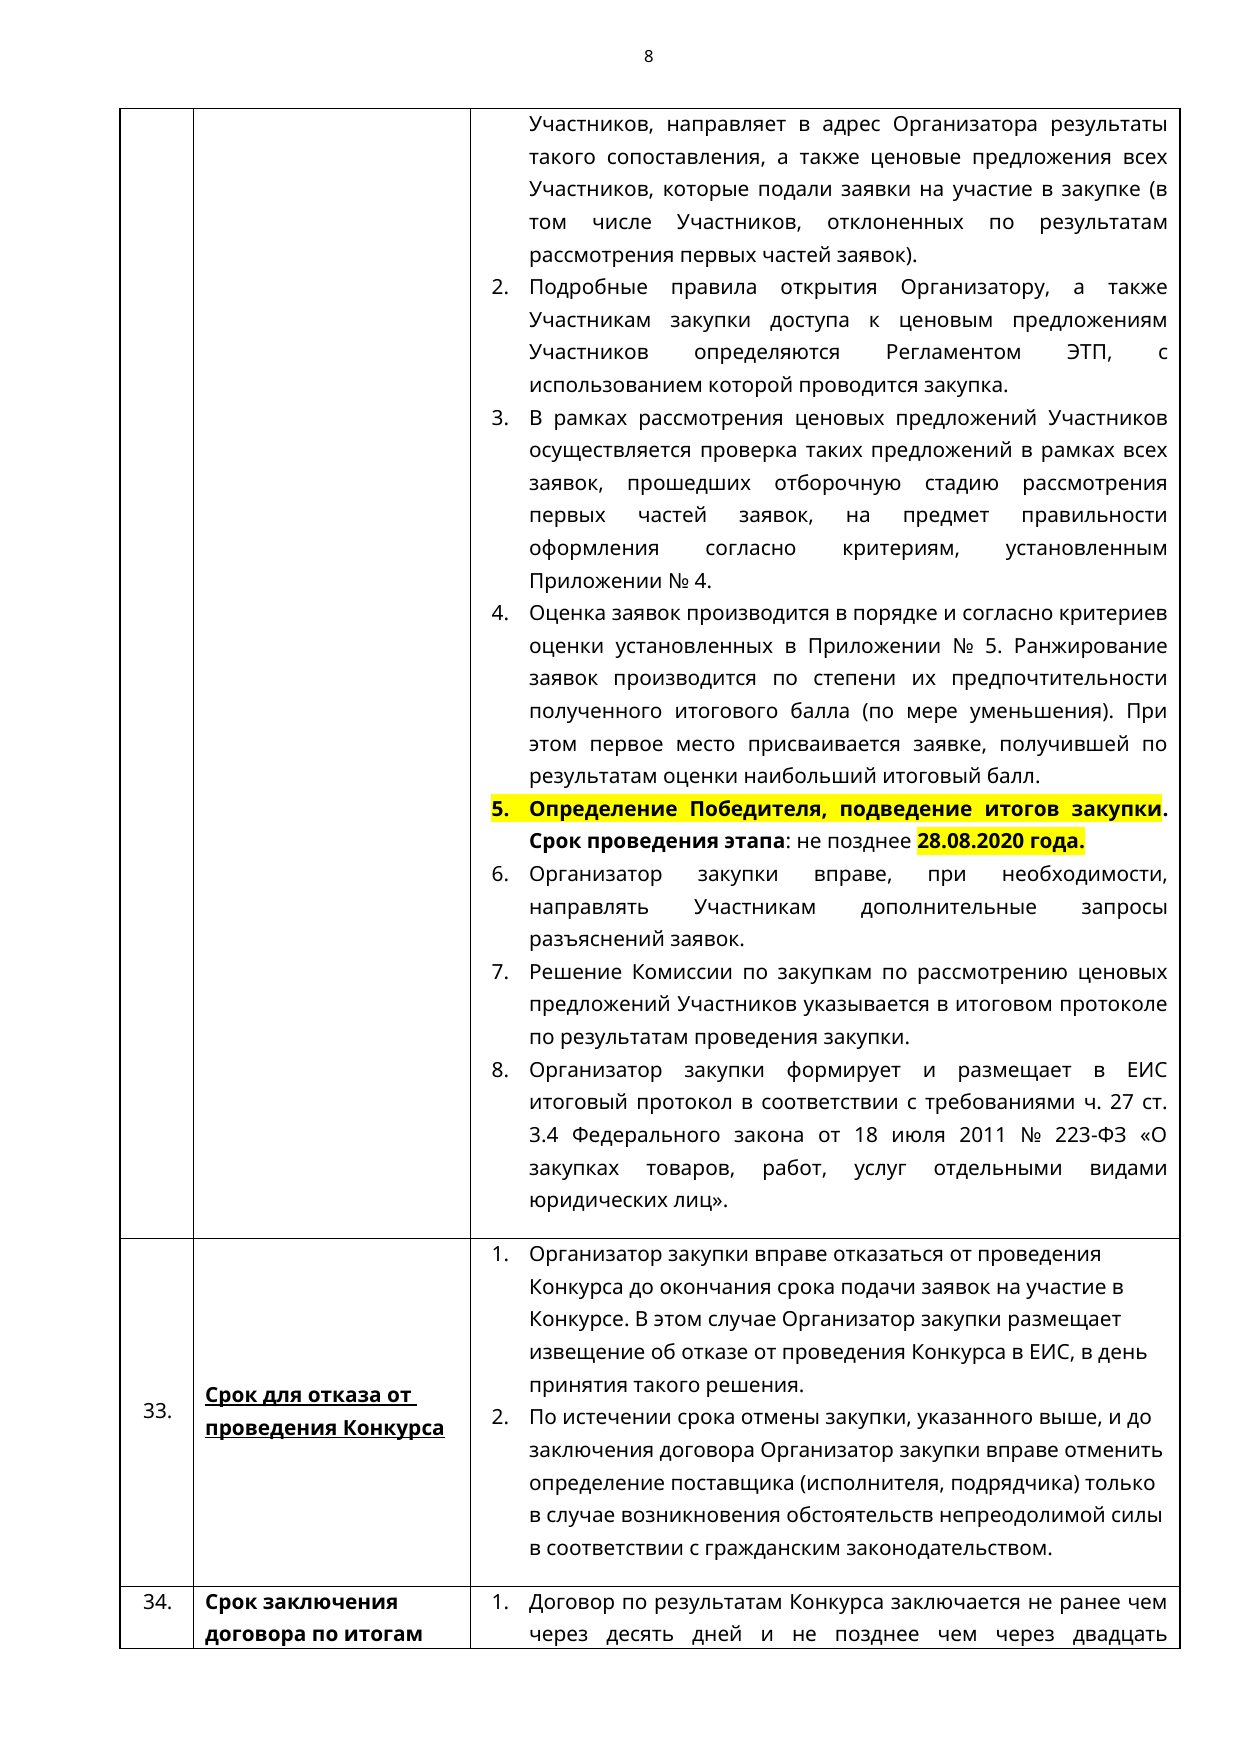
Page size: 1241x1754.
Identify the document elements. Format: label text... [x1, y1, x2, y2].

table_cell [121, 1587, 193, 1648]
table_cell Срок для отказа от проведения Конкурса [194, 1239, 470, 1586]
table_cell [471, 109, 1179, 1238]
table_cell [121, 1239, 193, 1586]
table_cell [121, 109, 193, 1238]
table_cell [194, 109, 470, 1238]
table_cell Организатор закупки вправе отказаться от проведения Конкурса до окончания срока подачи заявок на участие в Конкурсе. В этом случае Организатор закупки размещает извещение об отказе от проведения Конкурса в ЕИС, в день принятия такого решения. По истечении срока отмены закупки, указанного выше, и до заключения договора Организатор закупки вправе отменить определение поставщика (исполнителя, подрядчика) только в случае возникновения обстоятельств непреодолимой силы в соответствии с гражданским законодательством. [471, 1239, 1179, 1586]
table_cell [471, 1587, 1179, 1648]
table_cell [194, 1587, 470, 1648]
